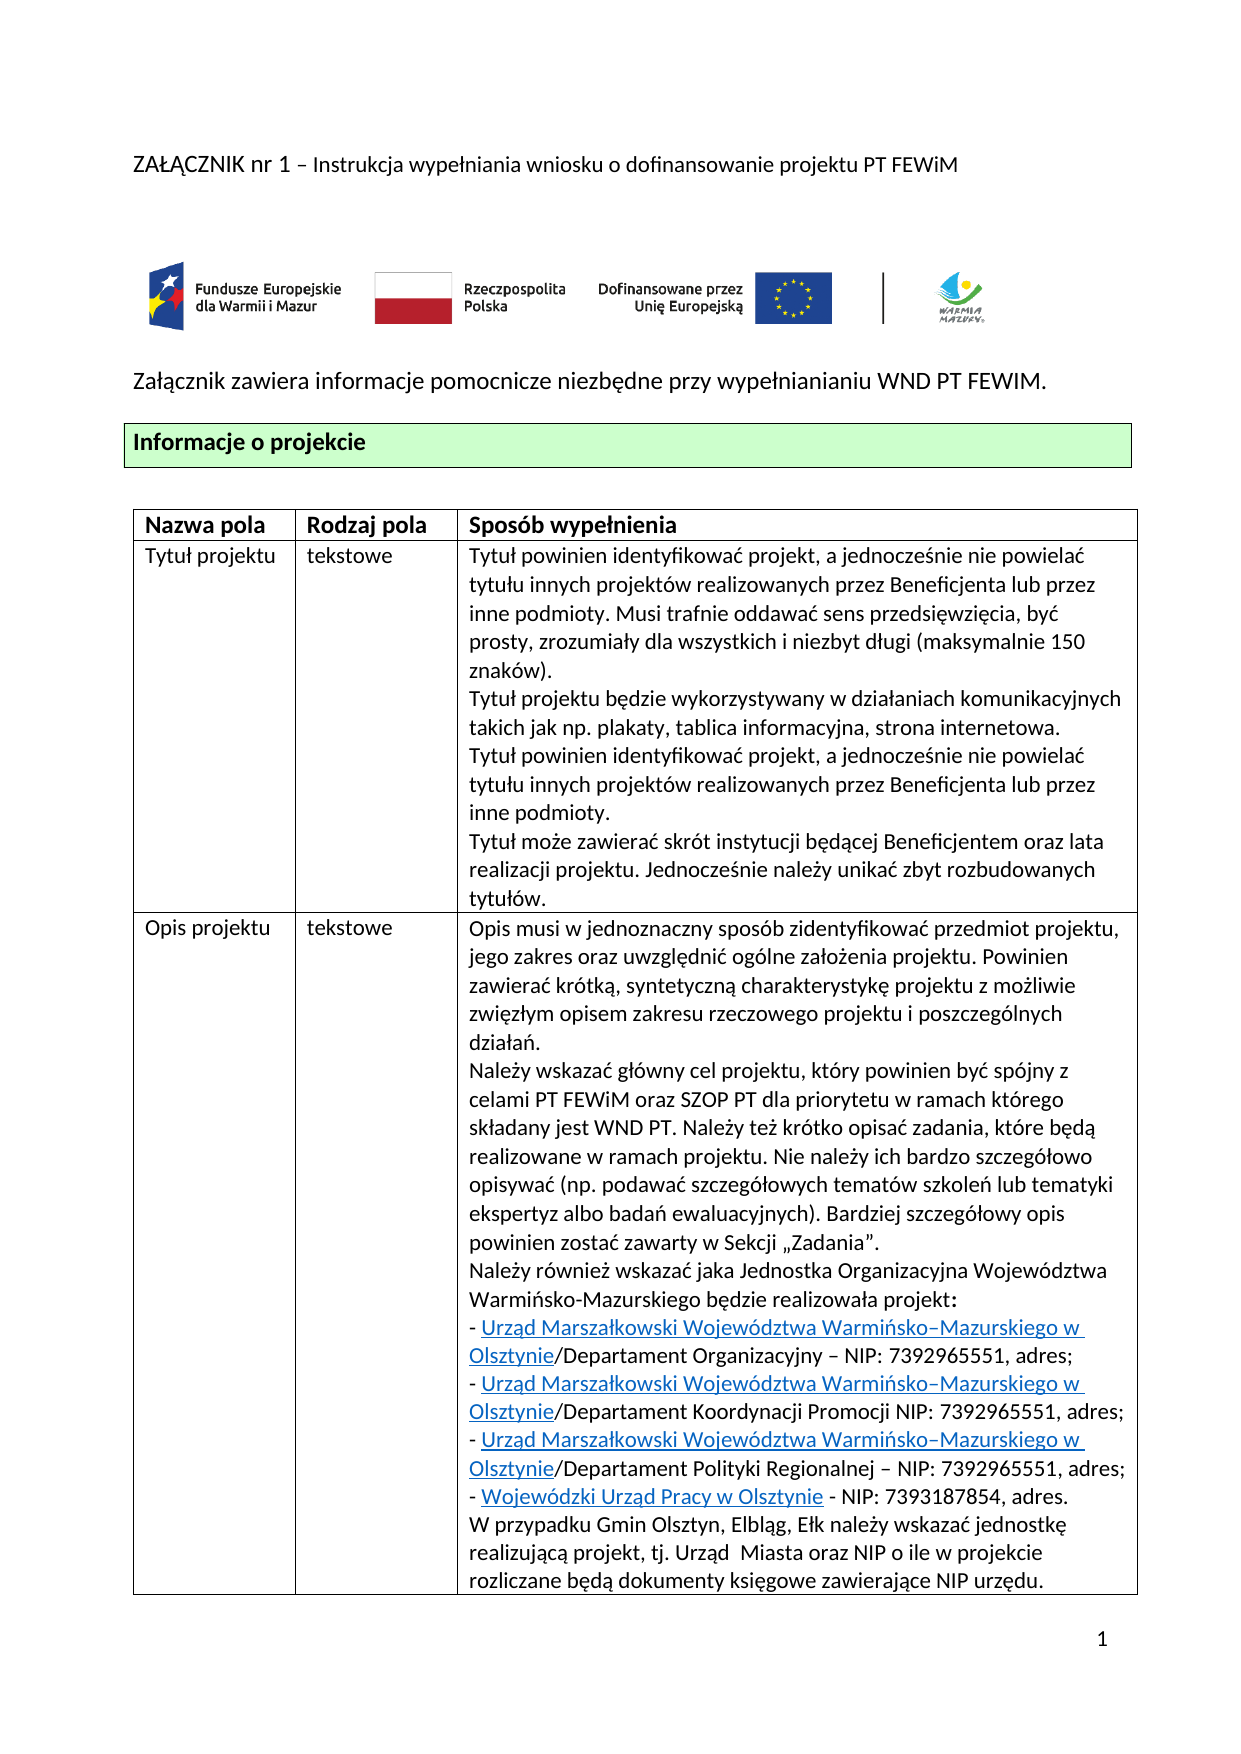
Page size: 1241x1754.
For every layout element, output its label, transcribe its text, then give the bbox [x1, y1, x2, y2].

table_cell Tytuł powinien identyfikować projekt, a jednocześnie nie powielać tytułu innych projektów realizowanych przez Beneficjenta lub przez inne podmioty. Musi trafnie oddawać sens przedsięwzięcia, być prosty, zrozumiały dla wszystkich i niezbyt długi (maksymalnie 150 znaków). Tytuł projektu będzie wykorzystywany w działaniach komunikacyjnych takich jak np. plakaty, tablica informacyjna, strona internetowa. Tytuł powinien identyfikować projekt, a jednocześnie nie powielać tytułu innych projektów realizowanych przez Beneficjenta lub przez inne podmioty. Tytuł może zawierać skrót instytucji będącej Beneficjentem oraz lata realizacji projektu. Jednocześnie należy unikać zbyt rozbudowanych tytułów. [458, 541, 1137, 912]
table_cell Opis projektu [134, 913, 295, 1594]
text ZAŁĄCZNIK nr 1 – Instrukcja wypełniania wniosku o dofinansowanie projektu PT FEWiM [133, 148, 1107, 178]
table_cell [458, 913, 1137, 1594]
table_cell Tytuł projektu [134, 541, 295, 912]
text Załącznik zawiera informacje pomocnicze niezbędne przy wypełnianianiu WND PT FEWIM. [133, 365, 1107, 396]
table_header Rodzaj pola [296, 510, 457, 540]
text Informacje o projekcie [125, 424, 1131, 467]
table_header Sposób wypełnienia [458, 510, 1137, 540]
table_cell tekstowe [296, 913, 457, 1594]
picture [132, 244, 1078, 347]
table_header Nazwa pola [134, 510, 295, 540]
table_cell tekstowe [296, 541, 457, 912]
